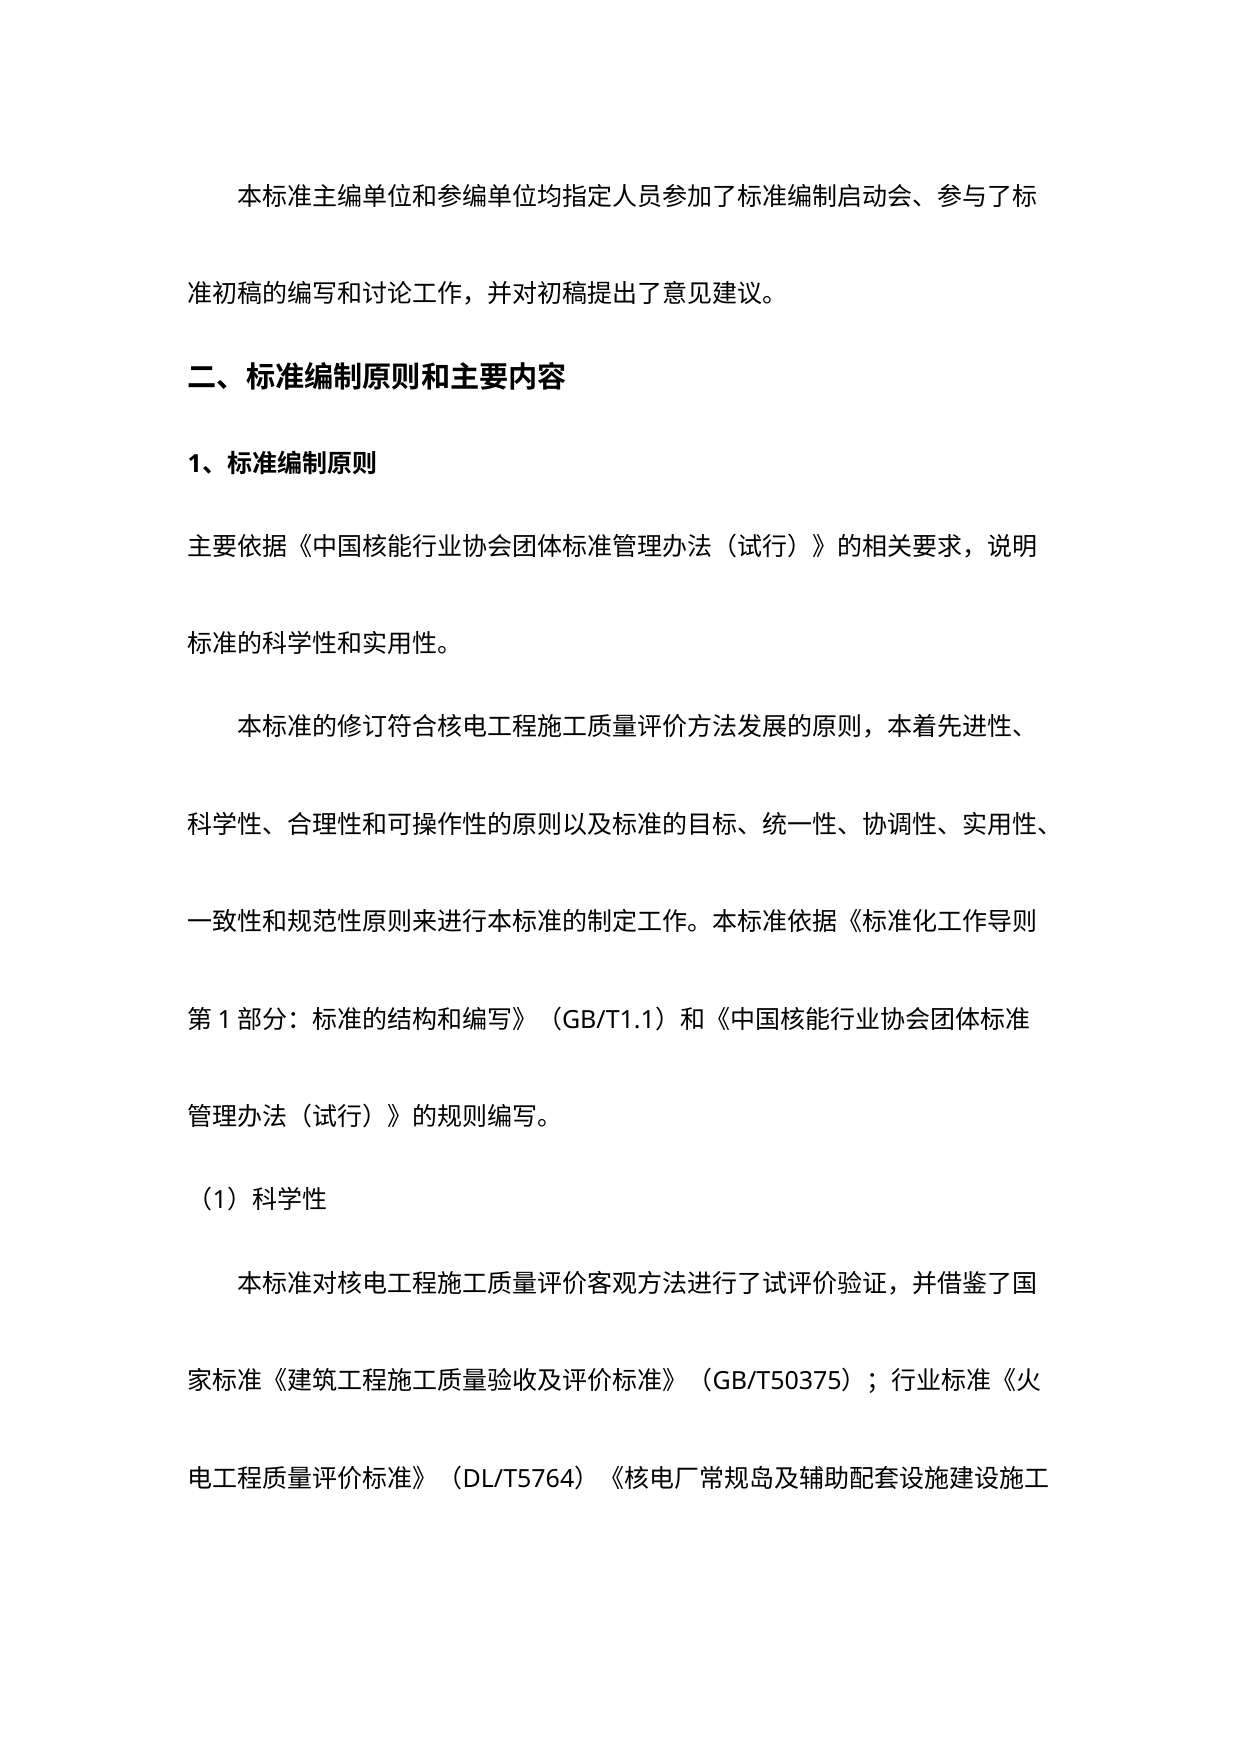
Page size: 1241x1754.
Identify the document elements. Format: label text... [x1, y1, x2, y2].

text 本标准主编单位和参编单位均指定人员参加了标准编制启动会、参与了标准初稿的编写和讨论工作，并对初稿提出了意见建议。 [187, 162, 1053, 324]
text （1）科学性 [187, 1166, 1053, 1231]
text 本标准的修订符合核电工程施工质量评价方法发展的原则，本着先进性、科学性、合理性和可操作性的原则以及标准的目标、统一性、协调性、实用性、一致性和规范性原则来进行本标准的制定工作。本标准依据《标准化工作导则第1部分：标准的结构和编写》（GB/T1.1）和《中国核能行业协会团体标准管理办法（试行）》的规则编写。 [187, 692, 1053, 1147]
text 1、标准编制原则 [187, 429, 1053, 494]
text 主要依据《中国核能行业协会团体标准管理办法（试行）》的相关要求，说明标准的科学性和实用性。 [187, 512, 1053, 674]
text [187, 1249, 1053, 1509]
text 二、标准编制原则和主要内容 [187, 343, 1053, 408]
